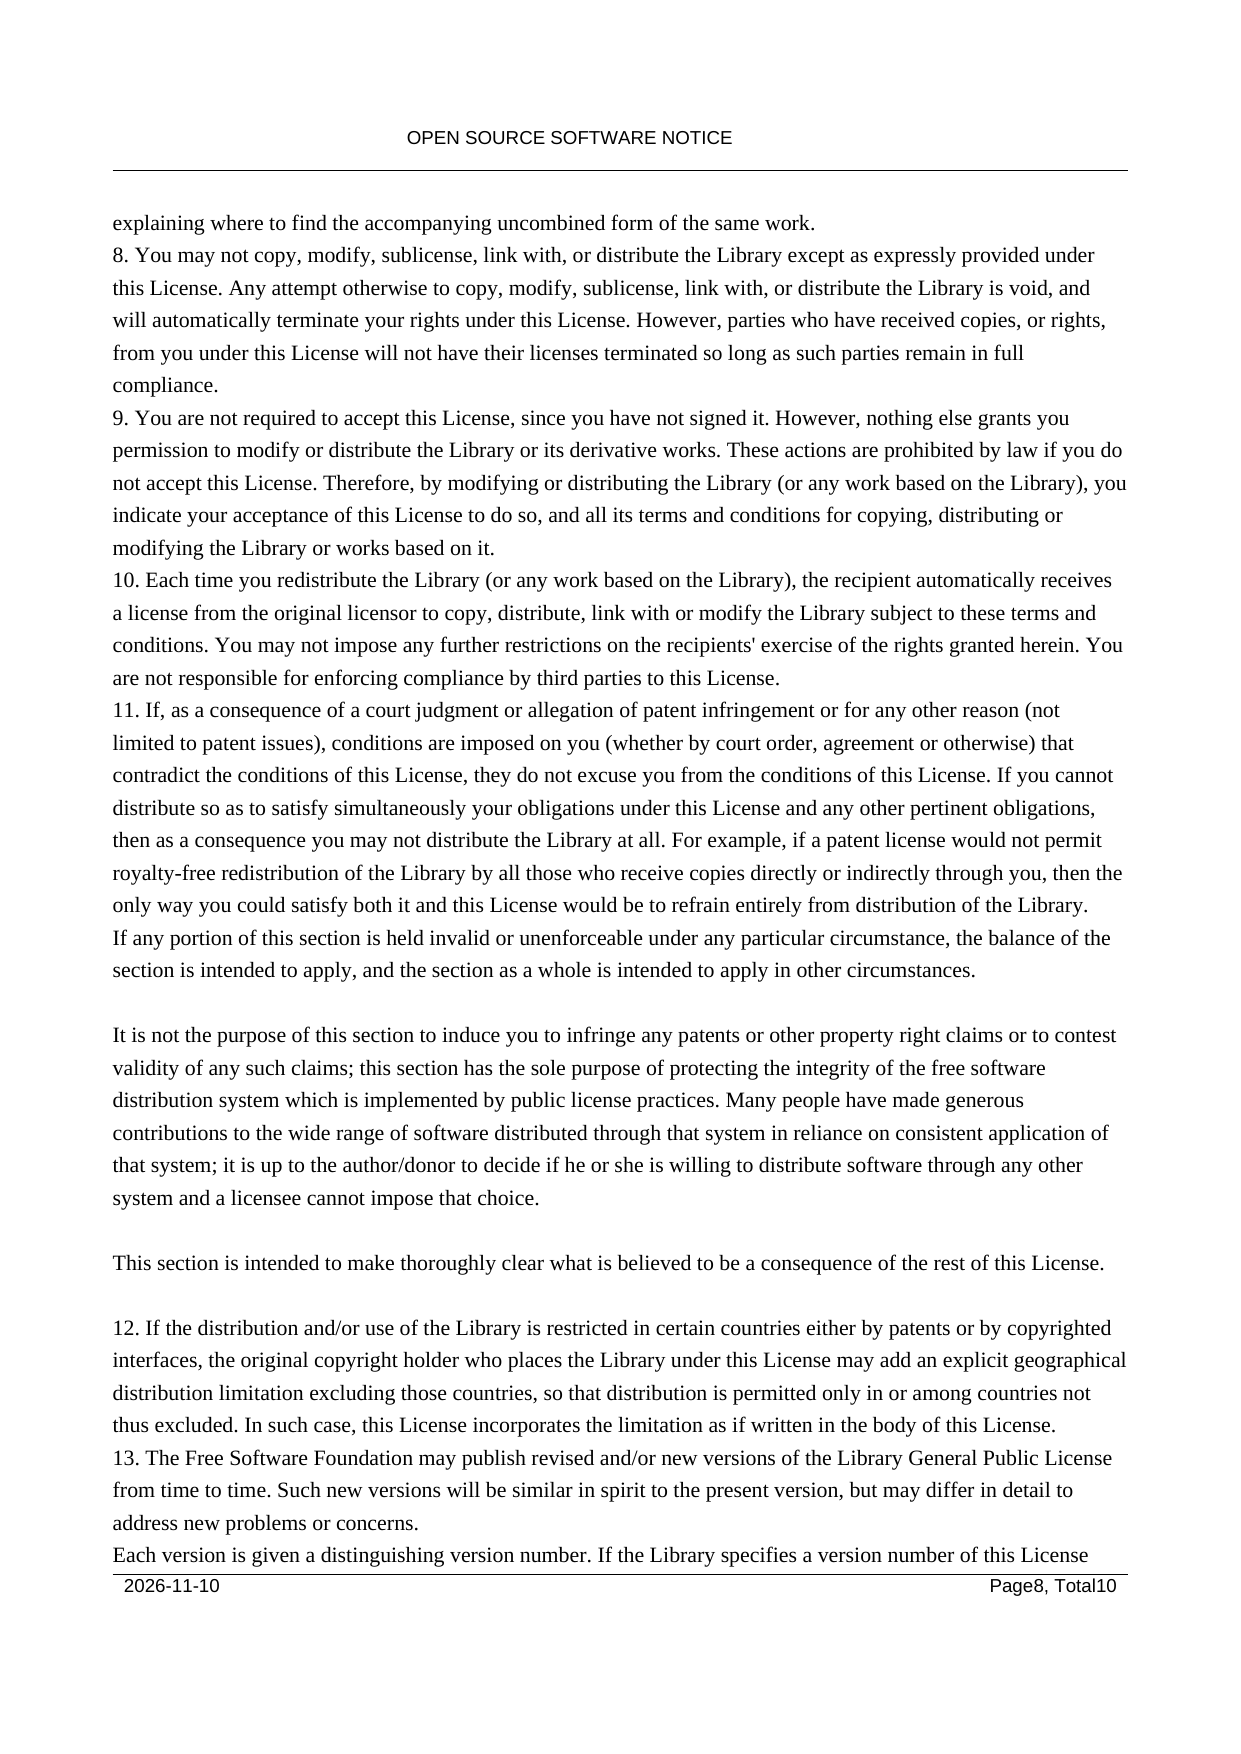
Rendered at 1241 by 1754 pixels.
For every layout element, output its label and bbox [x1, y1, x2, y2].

text [112, 206, 1128, 1571]
